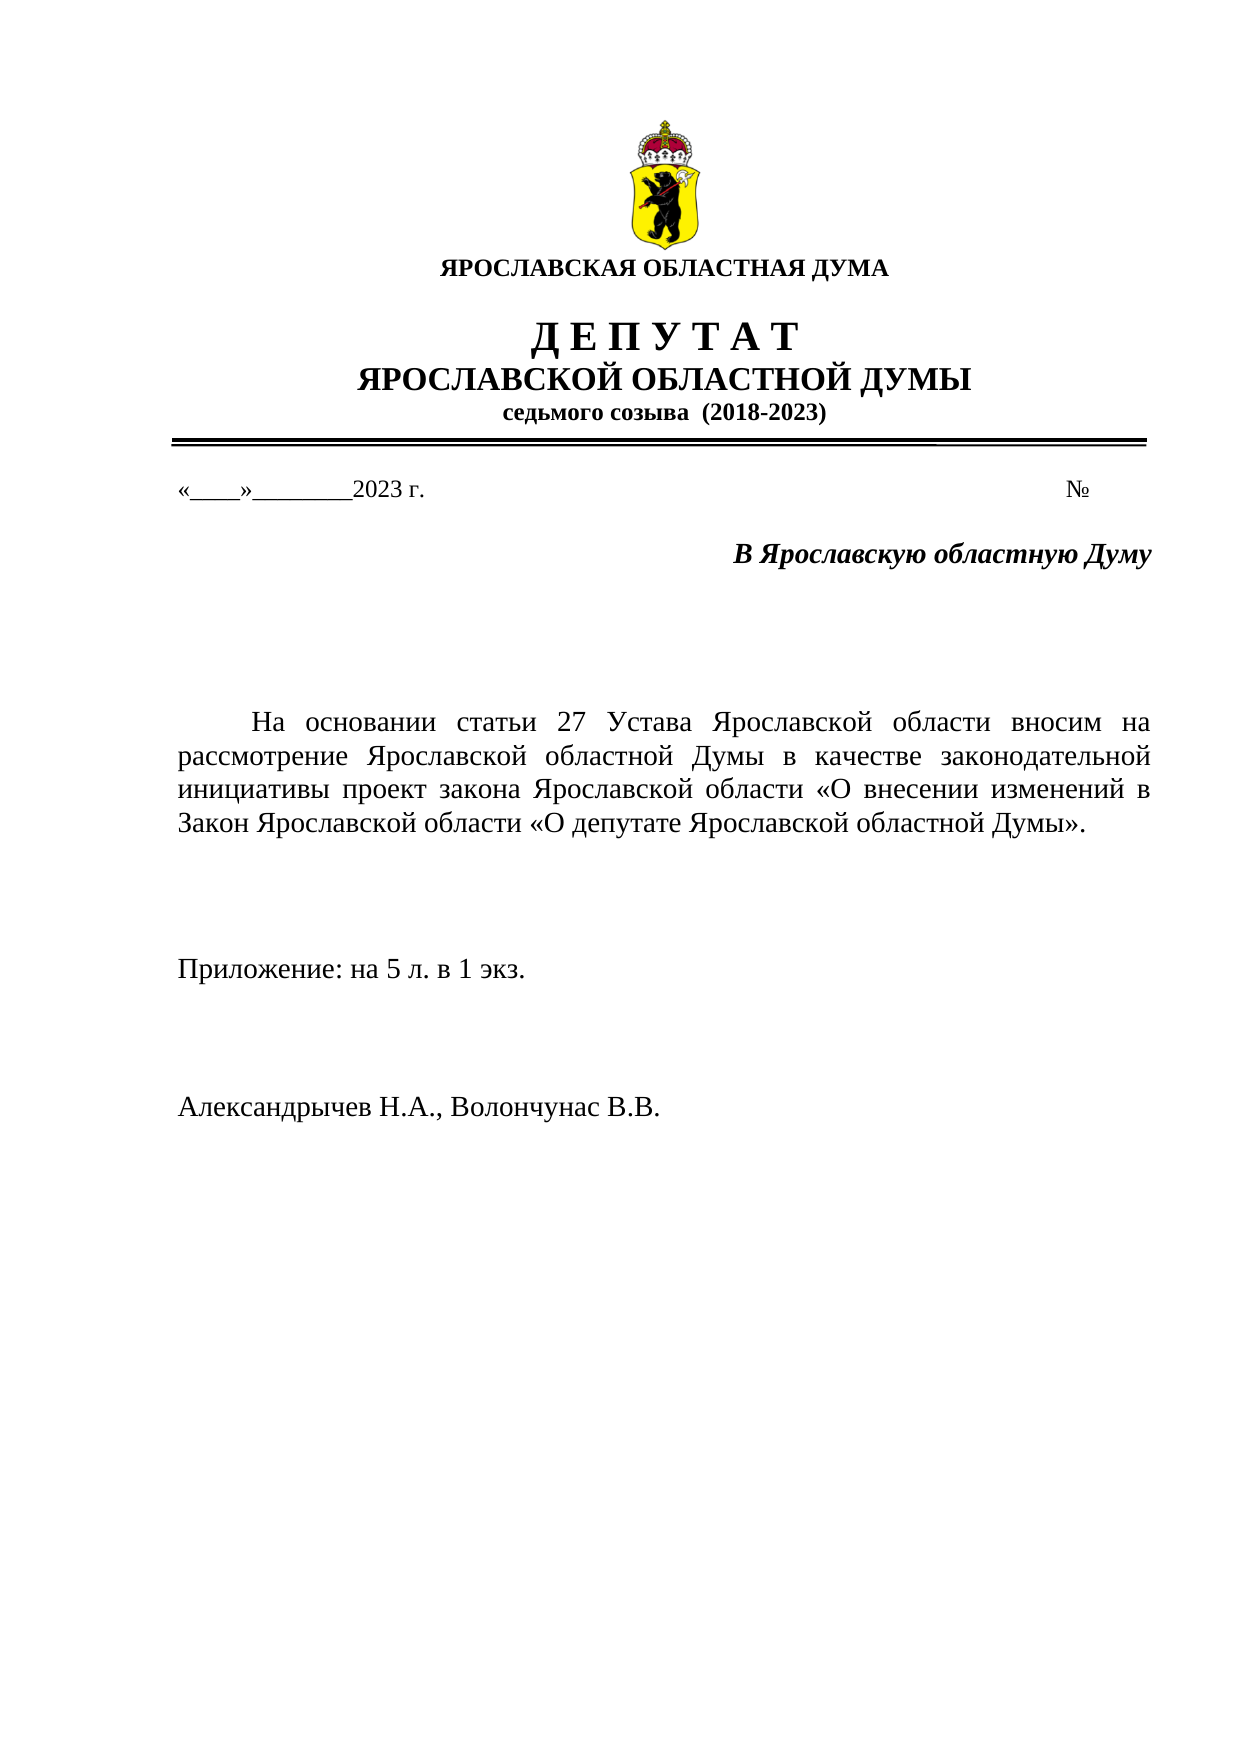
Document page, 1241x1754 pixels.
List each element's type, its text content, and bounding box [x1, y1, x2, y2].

text На основании статьи 27 Устава Ярославской области вносим на рассмотрение Ярославской областной Думы в качестве законодательной инициативы проект закона Ярославской области «О внесении изменений в Закон Ярославской области «О депутате Ярославской областной Думы». [177, 704, 1152, 838]
text ЯРОСЛАВСКОЙ ОБЛАСТНОЙ ДУМЫ [177, 359, 1152, 397]
picture [627, 118, 702, 254]
text «____»________2023 г. № [177, 474, 1152, 503]
text Александрычев Н.А., Волончунас В.В. [177, 1089, 1152, 1123]
text Приложение: на 5 л. в 1 экз. [177, 951, 1152, 985]
text Д Е П У Т А Т [177, 311, 1152, 359]
text ЯРОСЛАВСКАЯ ОБЛАСТНАЯ ДУМА [177, 253, 1152, 282]
text В Ярославскую областную Думу [177, 536, 1152, 570]
text седьмого созыва (2018-2023) [177, 397, 1152, 426]
